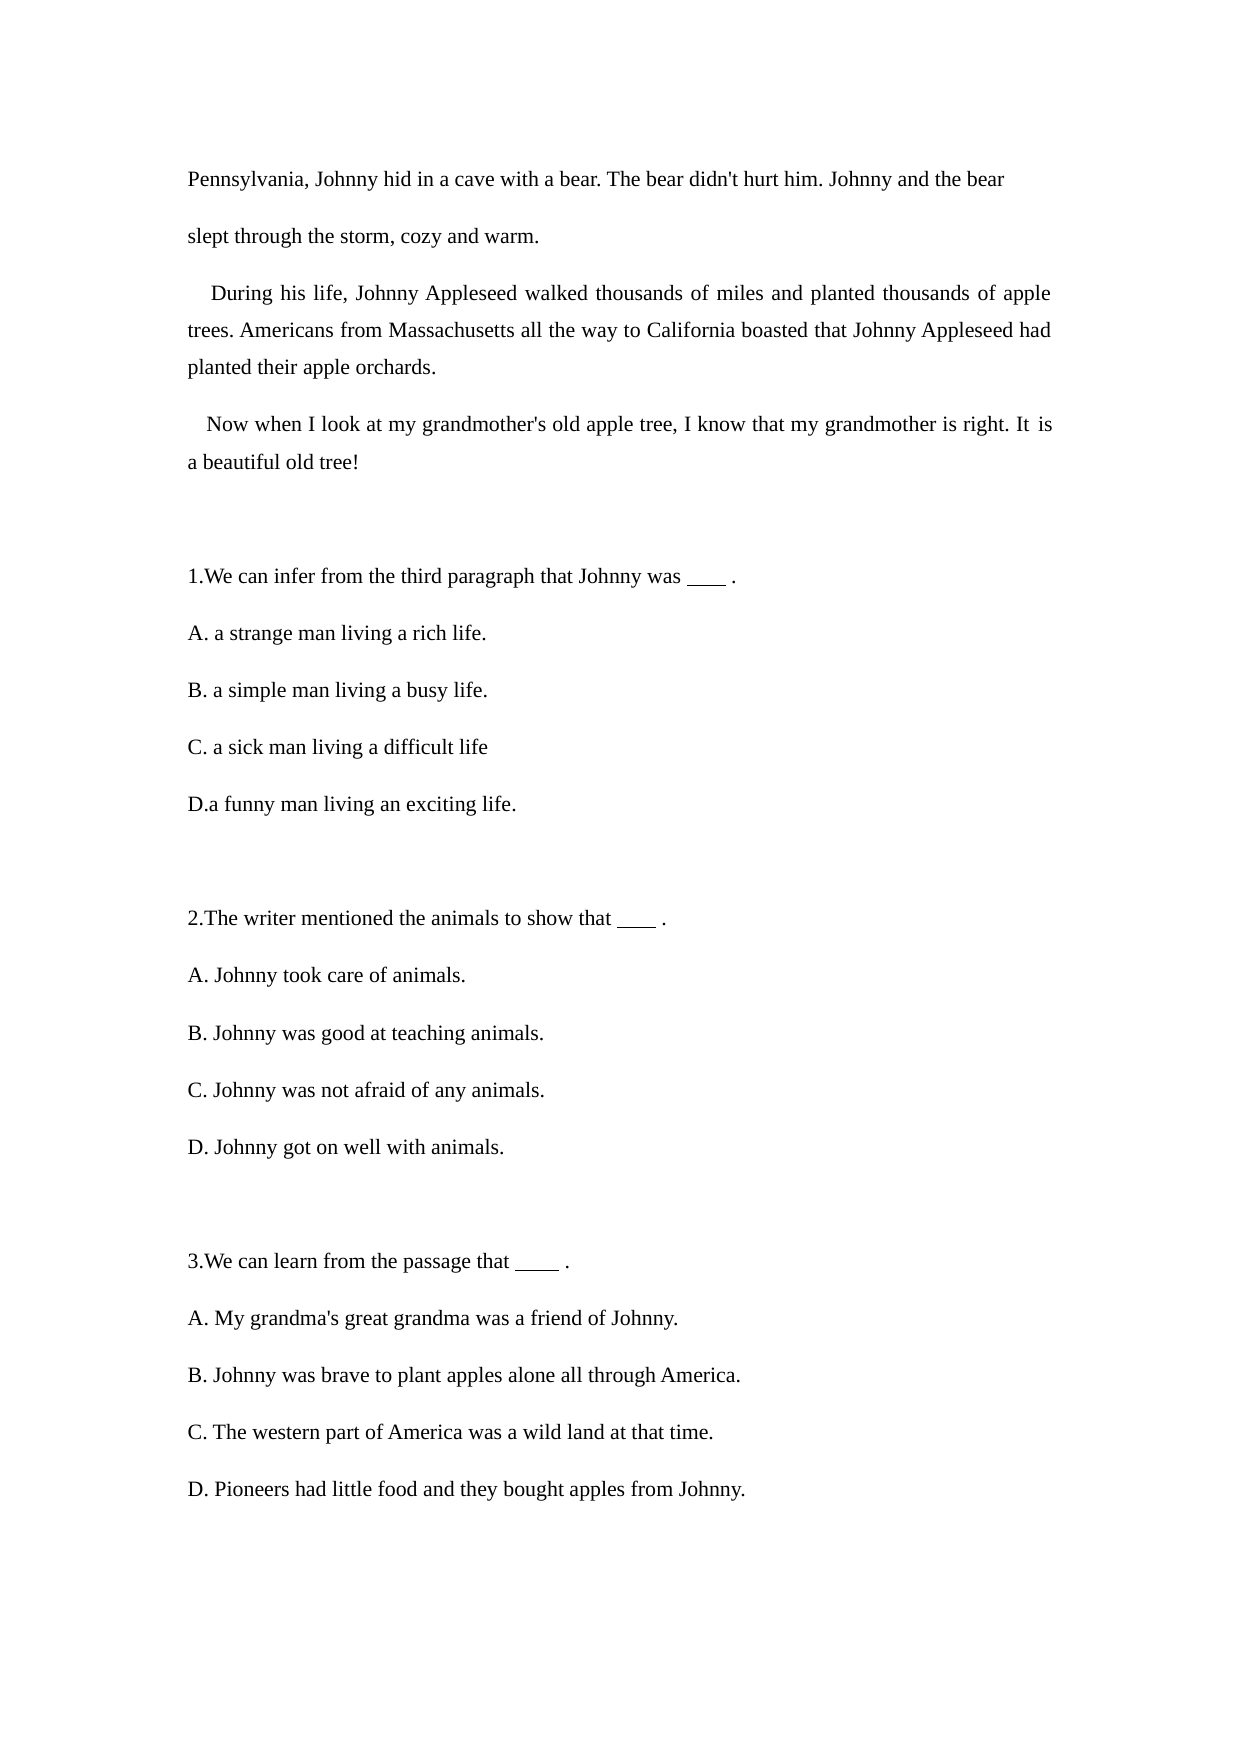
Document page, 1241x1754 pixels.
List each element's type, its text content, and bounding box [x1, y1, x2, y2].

text A. My grandma's great grandma was a friend of Johnny. [187, 1301, 1053, 1334]
text B. Johnny was good at teaching animals. [187, 1016, 1053, 1048]
text Pennsylvania, Johnny hid in a cave with a bear. The bear didn't hurt him. Johnny and the bear [187, 162, 1053, 194]
text D. Pioneers had little food and they bought apples from Johnny. [187, 1473, 1053, 1505]
text Now when I look at my grandmother's old apple tree, I know that my grandmother is right. It is a beautiful old tree! [187, 408, 1053, 478]
text 2.The writer mentioned the animals to show that . [187, 902, 1053, 934]
text A. a strange man living a rich life. [187, 616, 1053, 649]
text B. Johnny was brave to plant apples alone all through America. [187, 1358, 1053, 1391]
text 3.We can learn from the passage that . [187, 1244, 1053, 1277]
text D.a funny man living an exciting life. [187, 788, 1053, 820]
text During his life, Johnny Appleseed walked thousands of miles and planted thousands of apple trees. Americans from Massachusetts all the way to California boasted that Johnny Appleseed had planted their apple orchards. [187, 276, 1053, 383]
text D. Johnny got on well with animals. [187, 1130, 1053, 1163]
text 1.We can infer from the third paragraph that Johnny was . [187, 559, 1053, 592]
text B. a simple man living a busy life. [187, 673, 1053, 706]
text C. Johnny was not afraid of any animals. [187, 1073, 1053, 1106]
text C. The western part of America was a wild land at that time. [187, 1416, 1053, 1448]
text slept through the storm, cozy and warm. [187, 219, 1053, 252]
text C. a sick man living a difficult life [187, 731, 1053, 763]
text A. Johnny took care of animals. [187, 959, 1053, 991]
